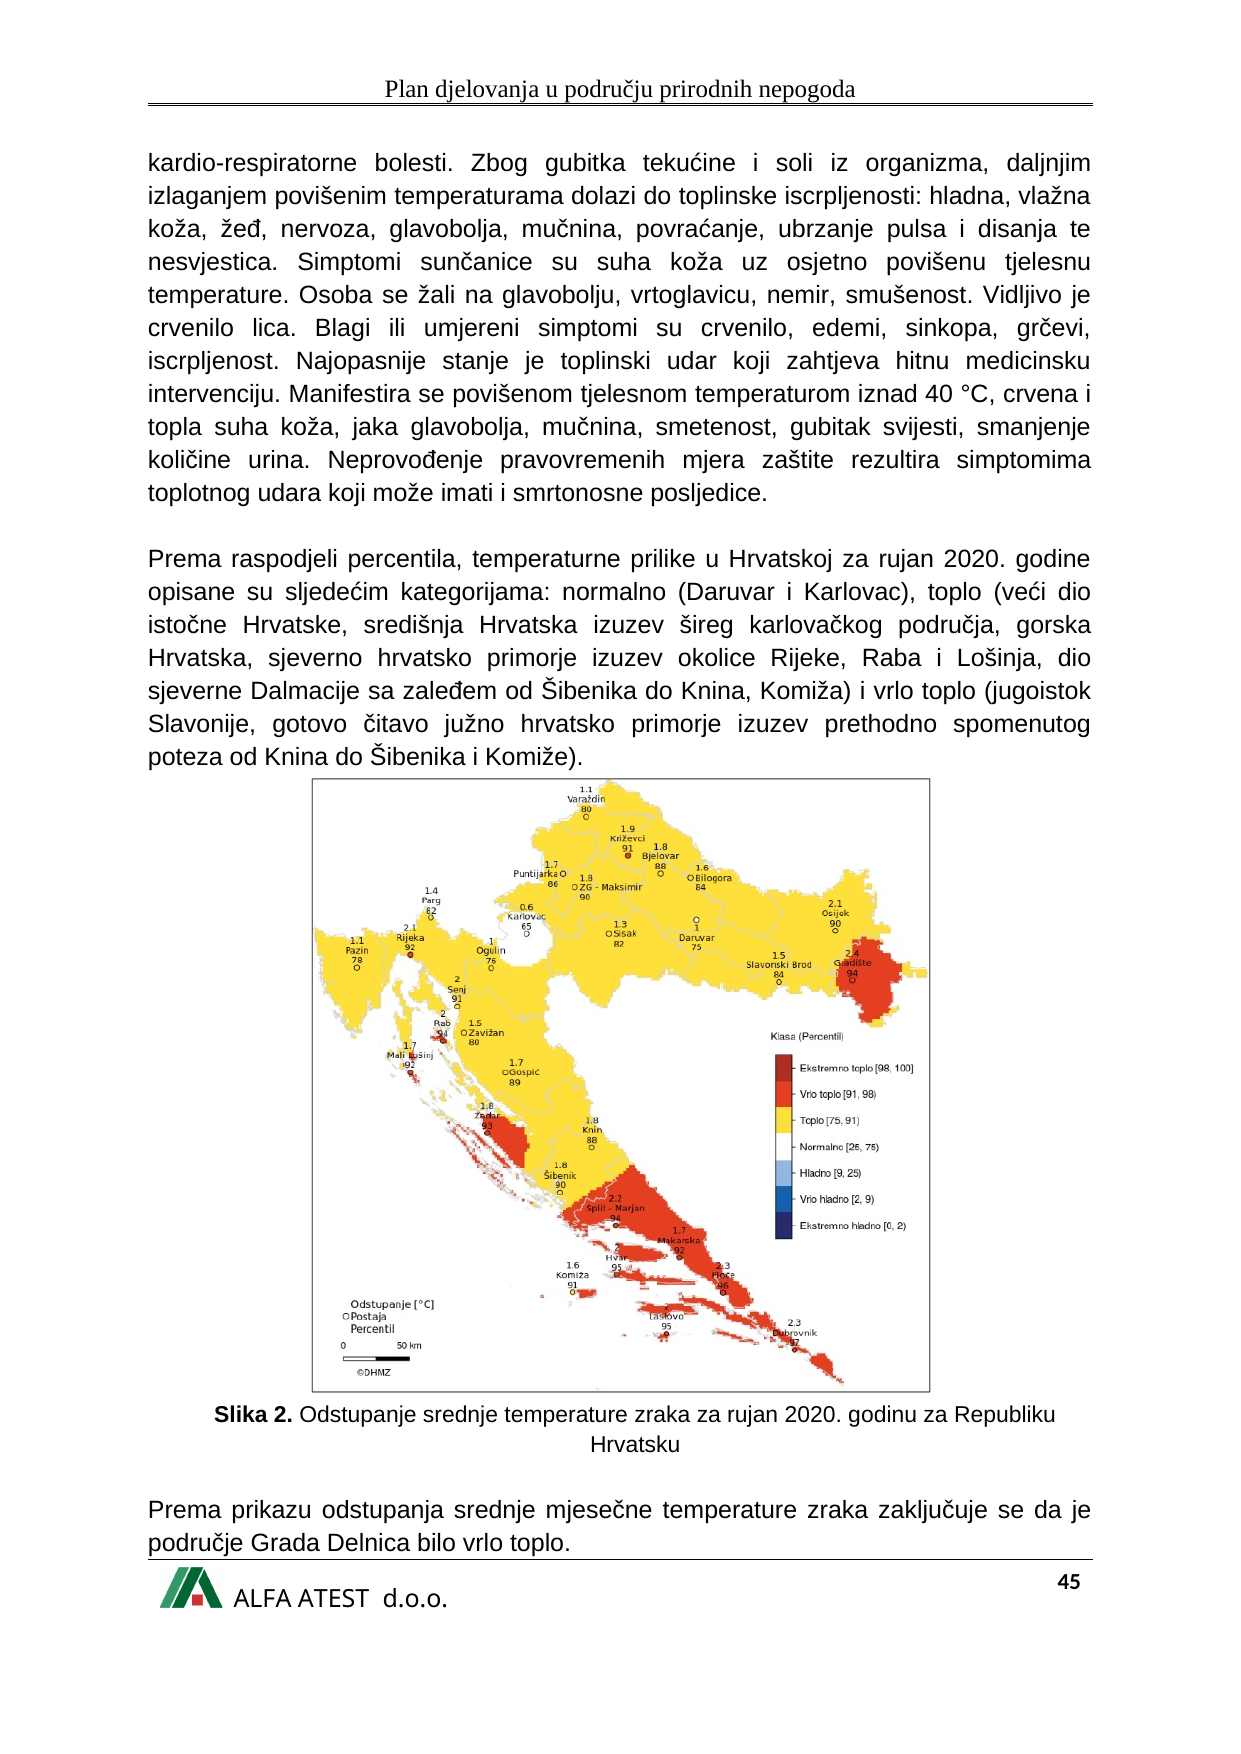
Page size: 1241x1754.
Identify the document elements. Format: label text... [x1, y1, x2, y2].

picture [302, 775, 938, 1397]
text Prema prikazu odstupanja srednje mjesečne temperature zraka zaključuje se da je područje Grada Delnica bilo vrlo toplo. [148, 1494, 1092, 1556]
picture [159, 1567, 223, 1608]
text Slika 2. Odstupanje srednje temperature zraka za rujan 2020. godinu za Republiku Hrvatsku [177, 1401, 1092, 1458]
